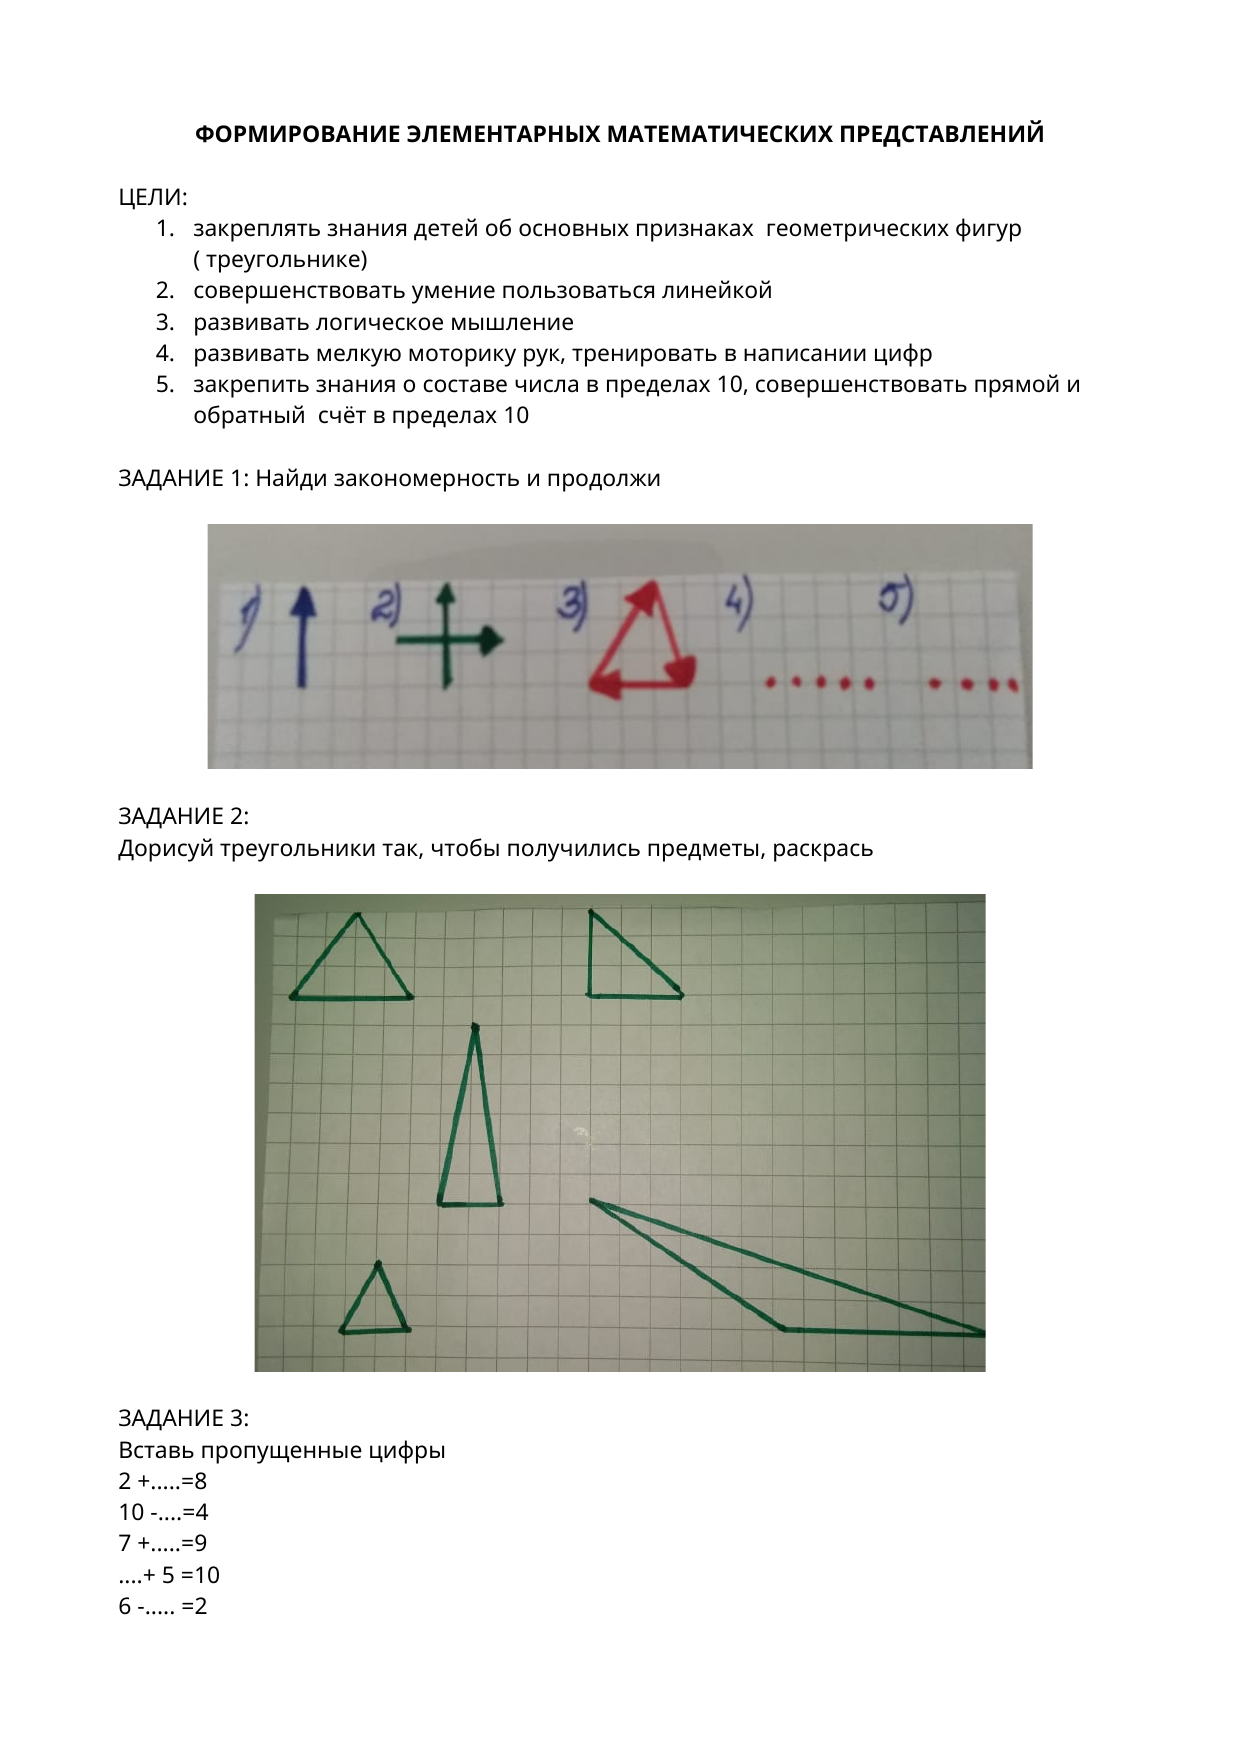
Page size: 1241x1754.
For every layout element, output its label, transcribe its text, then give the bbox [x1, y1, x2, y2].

text ЗАДАНИЕ 1: Найди закономерность и продолжи [118, 462, 1122, 493]
text ....+ 5 =10 [118, 1559, 1122, 1590]
picture [207, 524, 1033, 769]
text Вставь пропущенные цифры [118, 1434, 1122, 1465]
text ЗАДАНИЕ 2: [118, 800, 1122, 832]
text 7 +.....=9 [118, 1527, 1122, 1559]
list закрепить знания о составе числа в пределах 10, совершенствовать прямой и обратный счёт в пределах 10 [156, 368, 1122, 431]
text ЦЕЛИ: [118, 181, 1122, 212]
list совершенствовать умение пользоваться линейкой [156, 274, 1122, 306]
list закреплять знания детей об основных признаках геометрических фигур ( треугольнике) [156, 212, 1122, 274]
text Дорисуй треугольники так, чтобы получились предметы, раскрась [118, 832, 1122, 863]
text ЗАДАНИЕ 3: [118, 1402, 1122, 1434]
text ФОРМИРОВАНИЕ ЭЛЕМЕНТАРНЫХ МАТЕМАТИЧЕСКИХ ПРЕДСТАВЛЕНИЙ [118, 118, 1122, 149]
text 2 +.....=8 [118, 1465, 1122, 1496]
list развивать мелкую моторику рук, тренировать в написании цифр [156, 337, 1122, 368]
text 6 -..... =2 [118, 1590, 1122, 1621]
list развивать логическое мышление [156, 306, 1122, 337]
text 10 -....=4 [118, 1496, 1122, 1527]
picture [254, 894, 986, 1372]
